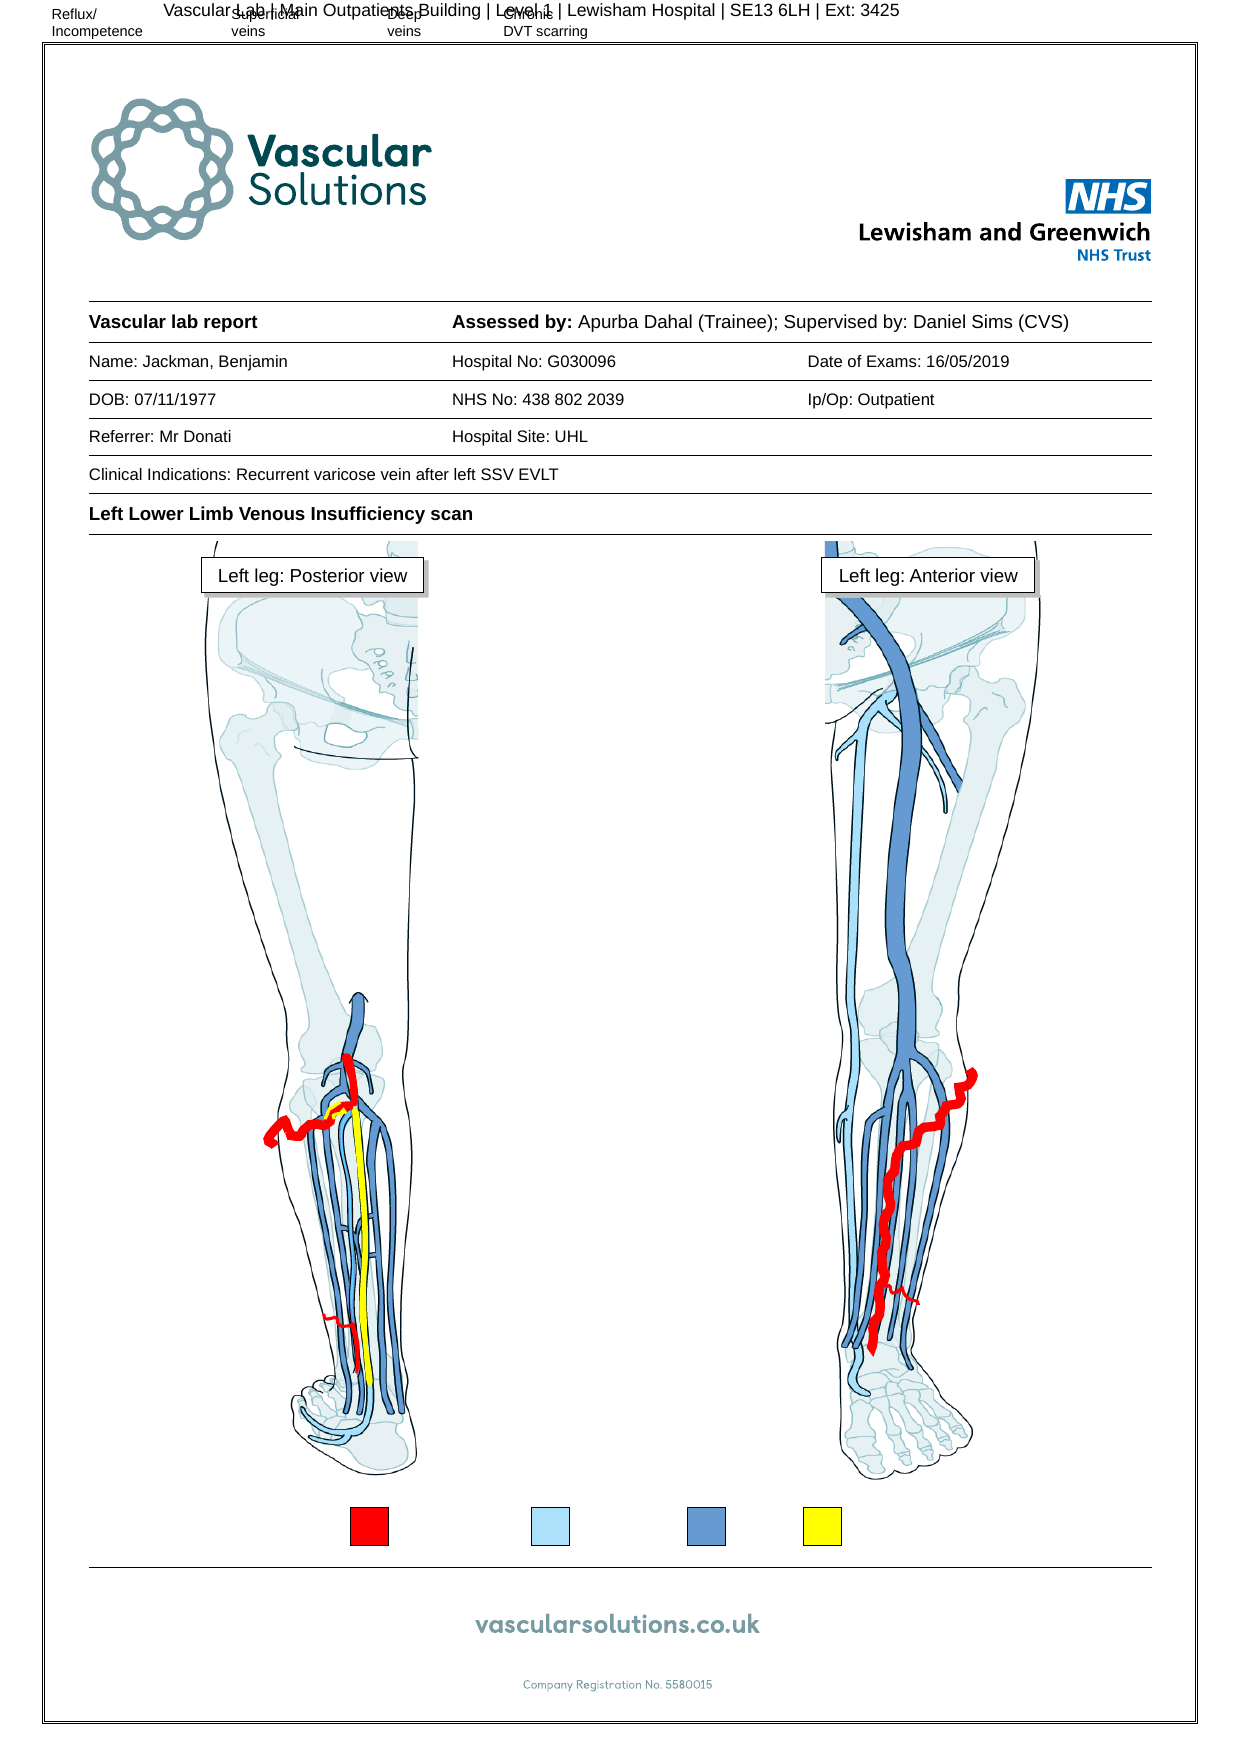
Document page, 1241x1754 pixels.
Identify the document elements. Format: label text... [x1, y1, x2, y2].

table_header Assessed by: Apurba Dahal (Trainee); Supervised by: Daniel Sims (CVS) [452, 302, 1152, 342]
table_cell Name: Jackman, Benjamin [89, 343, 452, 379]
table_cell Ip/Op: Outpatient [808, 381, 1152, 417]
table_header Vascular lab report [89, 302, 452, 342]
table_cell Left Lower Limb Venous Insufficiency scan [89, 494, 1152, 533]
table_cell Hospital Site: UHL [452, 419, 1152, 455]
table_cell Referrer: Mr Donati [89, 419, 452, 455]
table_cell Clinical Indications: Recurrent varicose vein after left SSV EVLT [89, 456, 1152, 493]
table_cell NHS No: 438 802 2039 [452, 381, 807, 417]
table_cell DOB: 07/11/1977 [89, 381, 452, 417]
table_cell Hospital No: G030096 [452, 343, 807, 379]
table_cell [89, 535, 1152, 1567]
table_cell Date of Exams: 16/05/2019 [808, 343, 1152, 379]
